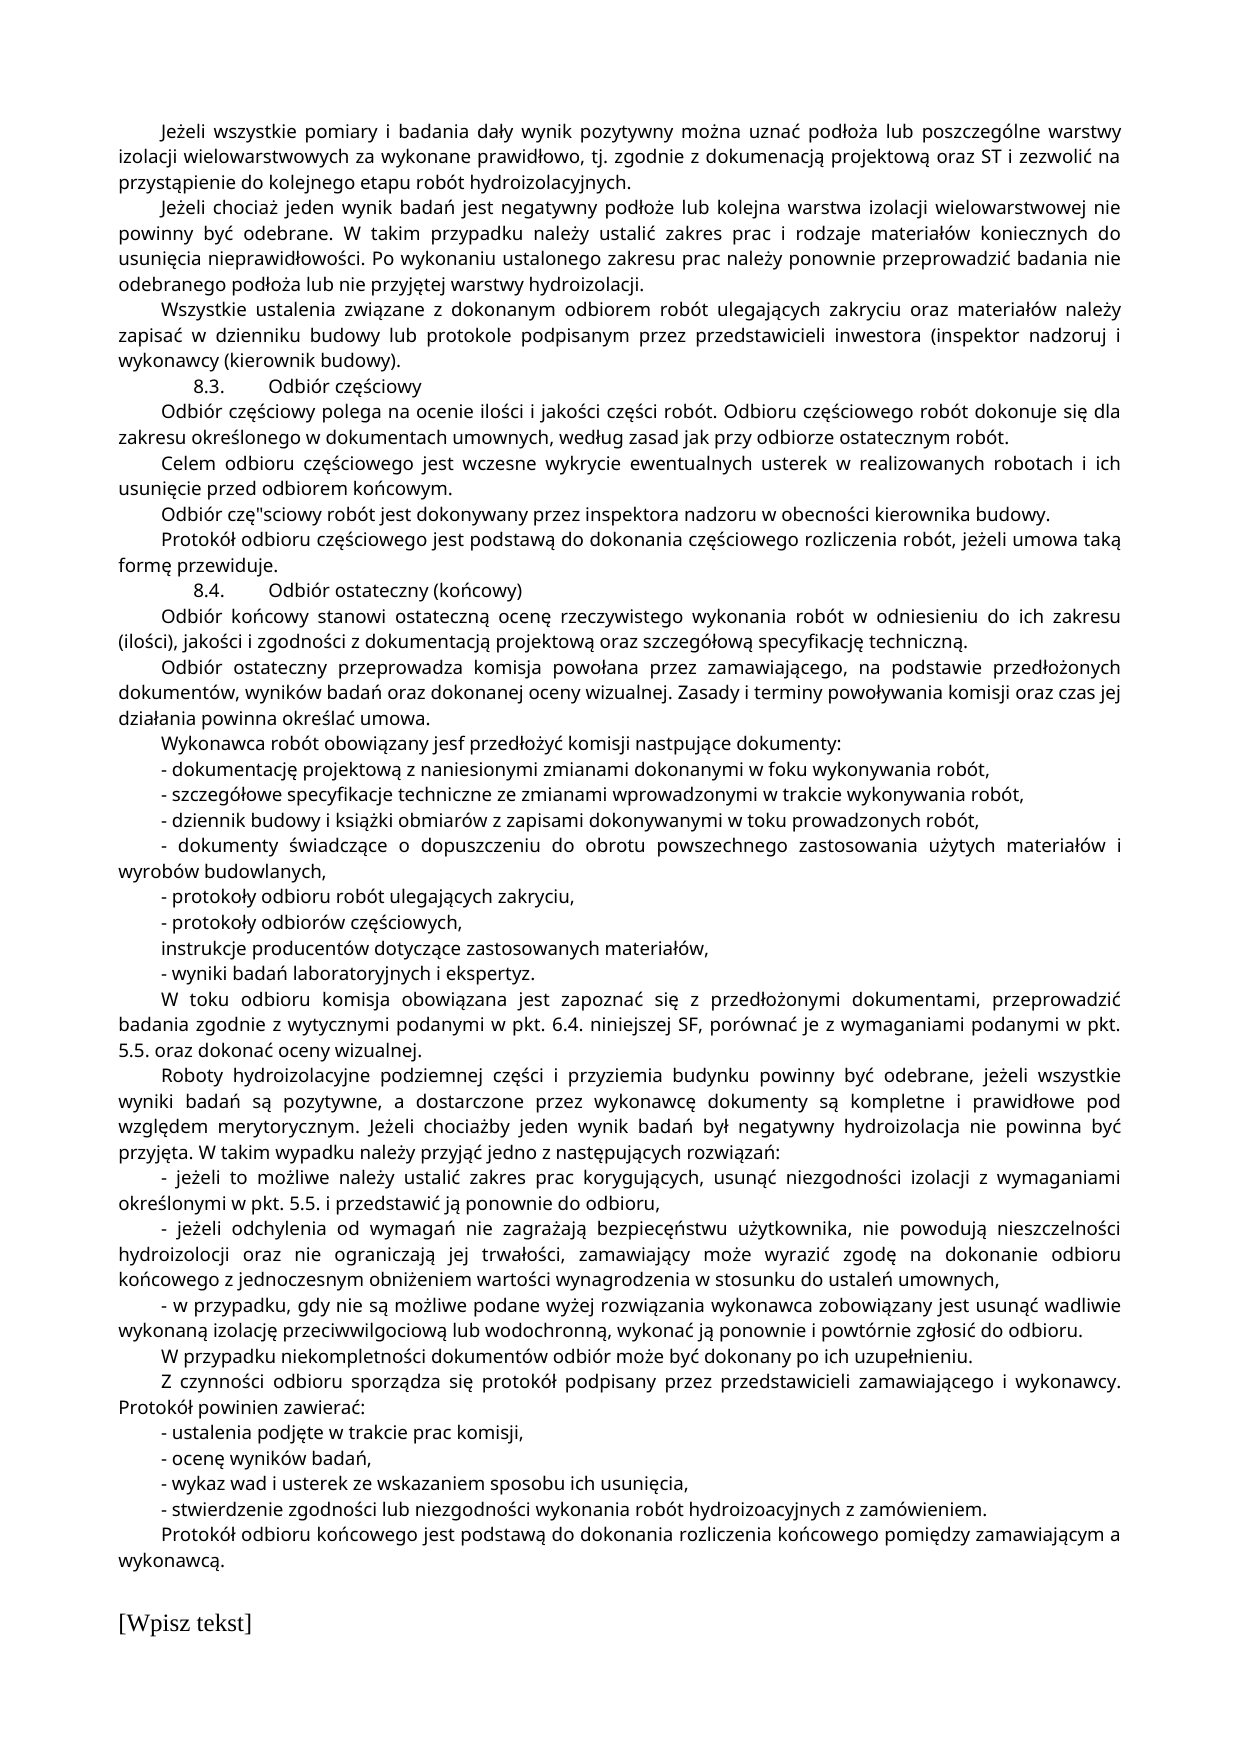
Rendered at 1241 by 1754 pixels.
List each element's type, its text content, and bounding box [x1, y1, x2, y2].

text - protokoły odbioru robót ulegających zakryciu, [118, 884, 1122, 909]
text 8.4. Odbiór ostateczny (końcowy) [118, 577, 1122, 603]
text Odbiór końcowy stanowi ostateczną ocenę rzeczywistego wykonania robót w odniesieniu do ich zakresu (ilości), jakości i zgodności z dokumentacją projektową oraz szczegółową specyfikację techniczną. [118, 603, 1122, 654]
text - w przypadku, gdy nie są możliwe podane wyżej rozwiązania wykonawca zobowiązany jest usunąć wadliwie wykonaną izolację przeciwwilgociową lub wodochronną, wykonać ją ponownie i powtórnie zgłosić do odbioru. [118, 1292, 1122, 1343]
text Odbiór częściowy polega na ocenie ilości i jakości części robót. Odbioru częściowego robót dokonuje się dla zakresu określonego w dokumentach umownych, według zasad jak przy odbiorze ostatecznym robót. [118, 399, 1122, 450]
text - protokoły odbiorów częściowych, [118, 909, 1122, 935]
text - dokumenty świadczące o dopuszczeniu do obrotu powszechnego zastosowania użytych materiałów i wyrobów budowlanych, [118, 833, 1122, 884]
text 8.3. Odbiór częściowy [118, 373, 1122, 399]
text Protokół odbioru końcowego jest podstawą do dokonania rozliczenia końcowego pomiędzy zamawiającym a wykonawcą. [118, 1522, 1122, 1573]
text Roboty hydroizolacyjne podziemnej części i przyziemia budynku powinny być odebrane, jeżeli wszystkie wyniki badań są pozytywne, a dostarczone przez wykonawcę dokumenty są kompletne i prawidłowe pod względem merytorycznym. Jeżeli chociażby jeden wynik badań był negatywny hydroizolacja nie powinna być przyjęta. W takim wypadku należy przyjąć jedno z następujących rozwiązań: [118, 1062, 1122, 1164]
text instrukcje producentów dotyczące zastosowanych materiałów, [118, 935, 1122, 960]
text Wszystkie ustalenia związane z dokonanym odbiorem robót ulegających zakryciu oraz materiałów należy zapisać w dzienniku budowy lub protokole podpisanym przez przedstawicieli inwestora (inspektor nadzoruj i wykonawcy (kierownik budowy). [118, 297, 1122, 373]
text - ustalenia podjęte w trakcie prac komisji, [118, 1420, 1122, 1445]
text W toku odbioru komisja obowiązana jest zapoznać się z przedłożonymi dokumentami, przeprowadzić badania zgodnie z wytycznymi podanymi w pkt. 6.4. niniejszej SF, porównać je z wymaganiami podanymi w pkt. 5.5. oraz dokonać oceny wizualnej. [118, 986, 1122, 1062]
text Odbiór ostateczny przeprowadza komisja powołana przez zamawiającego, na podstawie przedłożonych dokumentów, wyników badań oraz dokonanej oceny wizualnej. Zasady i terminy powoływania komisji oraz czas jej działania powinna określać umowa. [118, 654, 1122, 731]
text Odbiór czę"sciowy robót jest dokonywany przez inspektora nadzoru w obecności kierownika budowy. [118, 501, 1122, 526]
text - dokumentację projektową z naniesionymi zmianami dokonanymi w foku wykonywania robót, [118, 756, 1122, 782]
text Celem odbioru częściowego jest wczesne wykrycie ewentualnych usterek w realizowanych robotach i ich usunięcie przed odbiorem końcowym. [118, 450, 1122, 501]
text - jeżeli odchylenia od wymagań nie zagrażają bezpiecęństwu użytkownika, nie powodują nieszczelności hydroizolocji oraz nie ograniczają jej trwałości, zamawiający może wyrazić zgodę na dokonanie odbioru końcowego z jednoczesnym obniżeniem wartości wynagrodzenia w stosunku do ustaleń umownych, [118, 1216, 1122, 1292]
text Wykonawca robót obowiązany jesf przedłożyć komisji nastpujące dokumenty: [118, 731, 1122, 756]
text Jeżeli wszystkie pomiary i badania dały wynik pozytywny można uznać podłoża lub poszczególne warstwy izolacji wielowarstwowych za wykonane prawidłowo, tj. zgodnie z dokumenacją projektową oraz ST i zezwolić na przystąpienie do kolejnego etapu robót hydroizolacyjnych. [118, 118, 1122, 195]
text Jeżeli chociaż jeden wynik badań jest negatywny podłoże lub kolejna warstwa izolacji wielowarstwowej nie powinny być odebrane. W takim przypadku należy ustalić zakres prac i rodzaje materiałów koniecznych do usunięcia nieprawidłowości. Po wykonaniu ustalonego zakresu prac należy ponownie przeprowadzić badania nie odebranego podłoża lub nie przyjętej warstwy hydroizolacji. [118, 195, 1122, 297]
text - szczegółowe specyfikacje techniczne ze zmianami wprowadzonymi w trakcie wykonywania robót, [118, 782, 1122, 807]
text - wyniki badań laboratoryjnych i ekspertyz. [118, 960, 1122, 986]
text - dziennik budowy i książki obmiarów z zapisami dokonywanymi w toku prowadzonych robót, [118, 807, 1122, 833]
text Z czynności odbioru sporządza się protokół podpisany przez przedstawicieli zamawiającego i wykonawcy. Protokół powinien zawierać: [118, 1369, 1122, 1420]
text - stwierdzenie zgodności lub niezgodności wykonania robót hydroizoacyjnych z zamówieniem. [118, 1496, 1122, 1522]
text W przypadku niekompletności dokumentów odbiór może być dokonany po ich uzupełnieniu. [118, 1343, 1122, 1369]
text - ocenę wyników badań, [118, 1445, 1122, 1471]
text - wykaz wad i usterek ze wskazaniem sposobu ich usunięcia, [118, 1471, 1122, 1496]
text - jeżeli to możliwe należy ustalić zakres prac korygujących, usunąć niezgodności izolacji z wymaganiami określonymi w pkt. 5.5. i przedstawić ją ponownie do odbioru, [118, 1164, 1122, 1216]
text Protokół odbioru częściowego jest podstawą do dokonania częściowego rozliczenia robót, jeżeli umowa taką formę przewiduje. [118, 526, 1122, 577]
